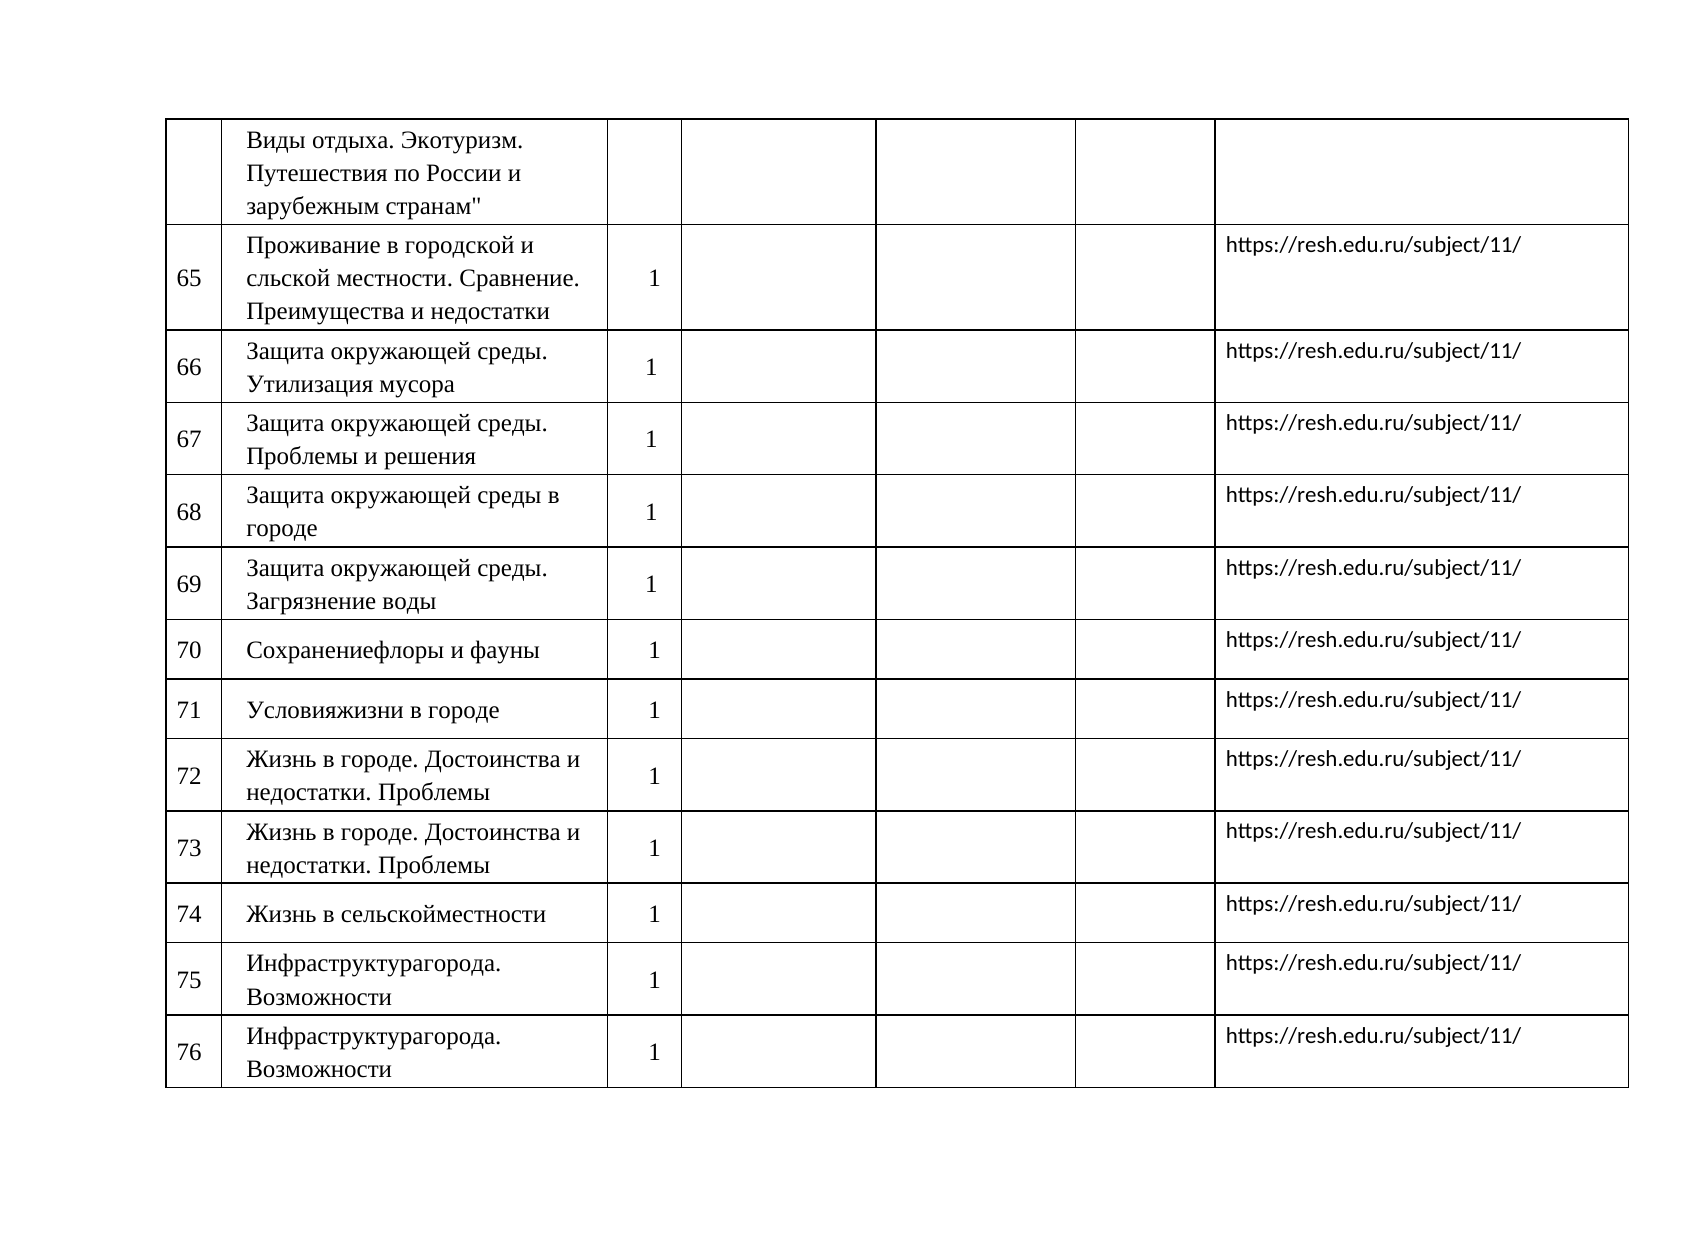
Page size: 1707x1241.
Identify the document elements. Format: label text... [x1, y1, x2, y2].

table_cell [222, 120, 607, 223]
table_cell [682, 403, 875, 474]
table_cell 71 [167, 680, 221, 737]
table_cell Условияжизни в городе [222, 680, 607, 737]
table_cell https://resh.edu.ru/subject/11/ [1216, 943, 1628, 1014]
table_cell [877, 943, 1075, 1014]
table_cell 1 [608, 331, 681, 401]
table_cell [682, 739, 875, 810]
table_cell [1216, 120, 1628, 223]
table_cell 67 [167, 403, 221, 474]
table_cell 69 [167, 548, 221, 618]
table_cell [1076, 943, 1214, 1014]
table_cell Проживание в городской и сльской местности. Сравнение. Преимущества и недостатки [222, 225, 607, 329]
table_cell 1 [608, 1016, 681, 1087]
table_cell 1 [608, 403, 681, 474]
table_cell https://resh.edu.ru/subject/11/ [1216, 680, 1628, 737]
table_cell https://resh.edu.ru/subject/11/ [1216, 225, 1628, 329]
table_cell 68 [167, 475, 221, 546]
table_cell [682, 331, 875, 401]
table_cell 1 [608, 120, 681, 223]
table_cell 1 [608, 620, 681, 678]
table_cell [1076, 1016, 1214, 1087]
table_cell [1076, 548, 1214, 618]
table_cell [682, 943, 875, 1014]
table_cell 65 [167, 225, 221, 329]
table_cell [682, 884, 875, 942]
table_cell https://resh.edu.ru/subject/11/ [1216, 812, 1628, 882]
table_cell https://resh.edu.ru/subject/11/ [1216, 884, 1628, 942]
table_cell Сохранениефлоры и фауны [222, 620, 607, 678]
table_cell [1076, 120, 1214, 223]
table_cell https://resh.edu.ru/subject/11/ [1216, 331, 1628, 401]
table_cell [877, 812, 1075, 882]
table_cell Инфраструктурагорода. Возможности [222, 943, 607, 1014]
table_cell [877, 403, 1075, 474]
table_cell Защита окружающей среды. Утилизация мусора [222, 331, 607, 401]
table_cell 76 [167, 1016, 221, 1087]
table_cell https://resh.edu.ru/subject/11/ [1216, 548, 1628, 618]
table_cell Защита окружающей среды в городе [222, 475, 607, 546]
table_cell [682, 548, 875, 618]
table_cell [682, 475, 875, 546]
table_cell [682, 1016, 875, 1087]
table_cell 1 [608, 943, 681, 1014]
table_cell [1076, 739, 1214, 810]
table_cell [877, 884, 1075, 942]
table_cell 1 [608, 884, 681, 942]
table_cell [1076, 331, 1214, 401]
table_cell 75 [167, 943, 221, 1014]
table_cell [1076, 884, 1214, 942]
table_cell Инфраструктурагорода. Возможности [222, 1016, 607, 1087]
table_cell [1076, 812, 1214, 882]
table_cell [682, 225, 875, 329]
table_cell 1 [608, 812, 681, 882]
table_cell [877, 475, 1075, 546]
table_cell [877, 680, 1075, 737]
table_cell 1 [608, 475, 681, 546]
table_cell 66 [167, 331, 221, 401]
table_cell [877, 331, 1075, 401]
table_cell Защита окружающей среды. Проблемы и решения [222, 403, 607, 474]
table_cell Жизнь в городе. Достоинства и недостатки. Проблемы [222, 812, 607, 882]
table_cell Жизнь в городе. Достоинства и недостатки. Проблемы [222, 739, 607, 810]
table_cell [1076, 403, 1214, 474]
table_cell 1 [682, 120, 875, 223]
table_cell 1 [608, 739, 681, 810]
table_cell 73 [167, 812, 221, 882]
table_cell [877, 548, 1075, 618]
table_cell [877, 739, 1075, 810]
table_cell https://resh.edu.ru/subject/11/ [1216, 475, 1628, 546]
table_cell 74 [167, 884, 221, 942]
table_cell [1076, 680, 1214, 737]
table_cell https://resh.edu.ru/subject/11/ [1216, 739, 1628, 810]
table_cell [877, 1016, 1075, 1087]
table_cell [877, 120, 1075, 223]
table_cell Жизнь в сельскойместности [222, 884, 607, 942]
table_cell https://resh.edu.ru/subject/11/ [1216, 620, 1628, 678]
table_cell 72 [167, 739, 221, 810]
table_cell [1216, 1016, 1628, 1087]
table_cell [1076, 225, 1214, 329]
table_cell [682, 620, 875, 678]
table_cell [682, 812, 875, 882]
table_cell [877, 620, 1075, 678]
table_cell https://resh.edu.ru/subject/11/ [1216, 403, 1628, 474]
table_cell [1076, 620, 1214, 678]
table_cell [1076, 475, 1214, 546]
table_cell 1 [608, 225, 681, 329]
table_cell 70 [167, 620, 221, 678]
table_cell [877, 225, 1075, 329]
table_cell Защита окружающей среды. Загрязнение воды [222, 548, 607, 618]
table_cell 64 [167, 120, 221, 223]
table_cell 1 [608, 680, 681, 737]
table_cell 1 [608, 548, 681, 618]
table_cell [682, 680, 875, 737]
